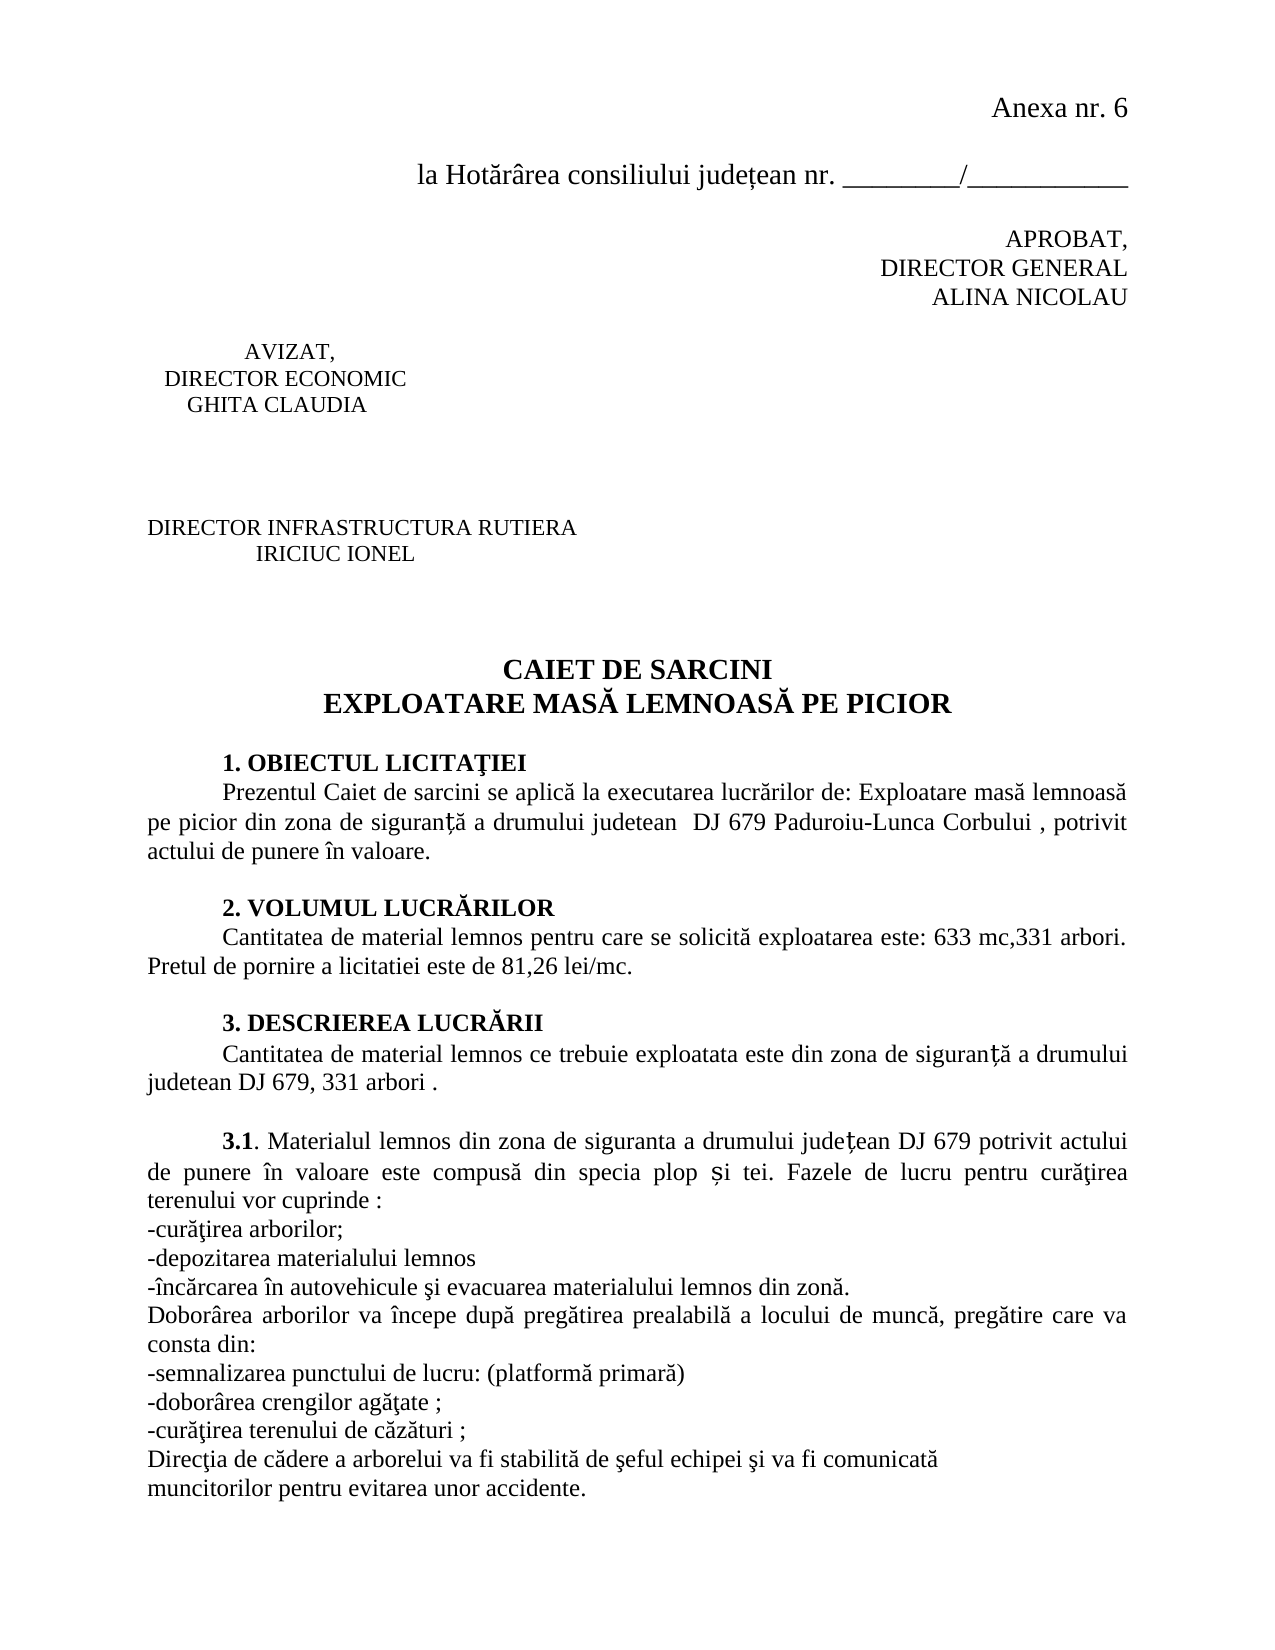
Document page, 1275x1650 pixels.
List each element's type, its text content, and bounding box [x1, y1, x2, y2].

text muncitorilor pentru evitarea unor accidente. [147, 1473, 1128, 1502]
text AVIZAT, [147, 338, 1128, 365]
text -semnalizarea punctului de lucru: (platformă primară) [147, 1358, 1128, 1387]
text Doborârea arborilor va începe după pregătirea prealabilă a locului de muncă, pregătire care va consta din: [147, 1300, 1128, 1358]
text Cantitatea de material lemnos pentru care se solicită exploatarea este: 633 mc,331 arbori. Pretul de pornire a licitatiei este de 81,26 lei/mc. [147, 922, 1128, 980]
text 3.1. Materialul lemnos din zona de siguranta a drumului județean DJ 679 potrivit actului de punere în valoare este compusă din specia plop și tei. Fazele de lucru pentru curăţirea terenului vor cuprinde : [147, 1125, 1128, 1214]
text DIRECTOR INFRASTRUCTURA RUTIERA [147, 513, 1128, 540]
text Direcţia de cădere a arborelui va fi stabilită de şeful echipei şi va fi comunicată [147, 1444, 1128, 1473]
text 2. VOLUMUL LUCRĂRILOR [147, 893, 1128, 922]
text -doborârea crengilor agăţate ; [147, 1387, 1128, 1415]
text 3. DESCRIEREA LUCRĂRII [147, 1008, 1128, 1037]
text APROBAT, DIRECTOR GENERAL ALINA NICOLAU [147, 224, 1128, 310]
text la Hotărârea consiliului județean nr. ________/___________ [147, 157, 1128, 191]
text Prezentul Caiet de sarcini se aplică la executarea lucrărilor de: Exploatare masă lemnoasă pe picior din zona de siguranță a drumului judetean DJ 679 Paduroiu-Lunca Corbului , potrivit actului de punere în valoare. [147, 777, 1128, 865]
text GHITA CLAUDIA [147, 391, 1128, 417]
text IRICIUC IONEL [147, 540, 1128, 566]
text Anexa nr. 6 [147, 90, 1128, 123]
text -depozitarea materialului lemnos [147, 1243, 1128, 1272]
text -încărcarea în autovehicule şi evacuarea materialului lemnos din zonă. [147, 1272, 1128, 1300]
text -curăţirea terenului de căzături ; [147, 1415, 1128, 1444]
text -curăţirea arborilor; [147, 1214, 1128, 1243]
text 1. OBIECTUL LICITAŢIEI [147, 748, 1128, 777]
text DIRECTOR ECONOMIC [147, 365, 1128, 391]
text Cantitatea de material lemnos ce trebuie exploatata este din zona de siguranță a drumului judetean DJ 679, 331 arbori . [147, 1037, 1128, 1096]
text EXPLOATARE MASĂ LEMNOASĂ PE PICIOR [147, 686, 1128, 719]
text CAIET DE SARCINI [147, 652, 1128, 686]
